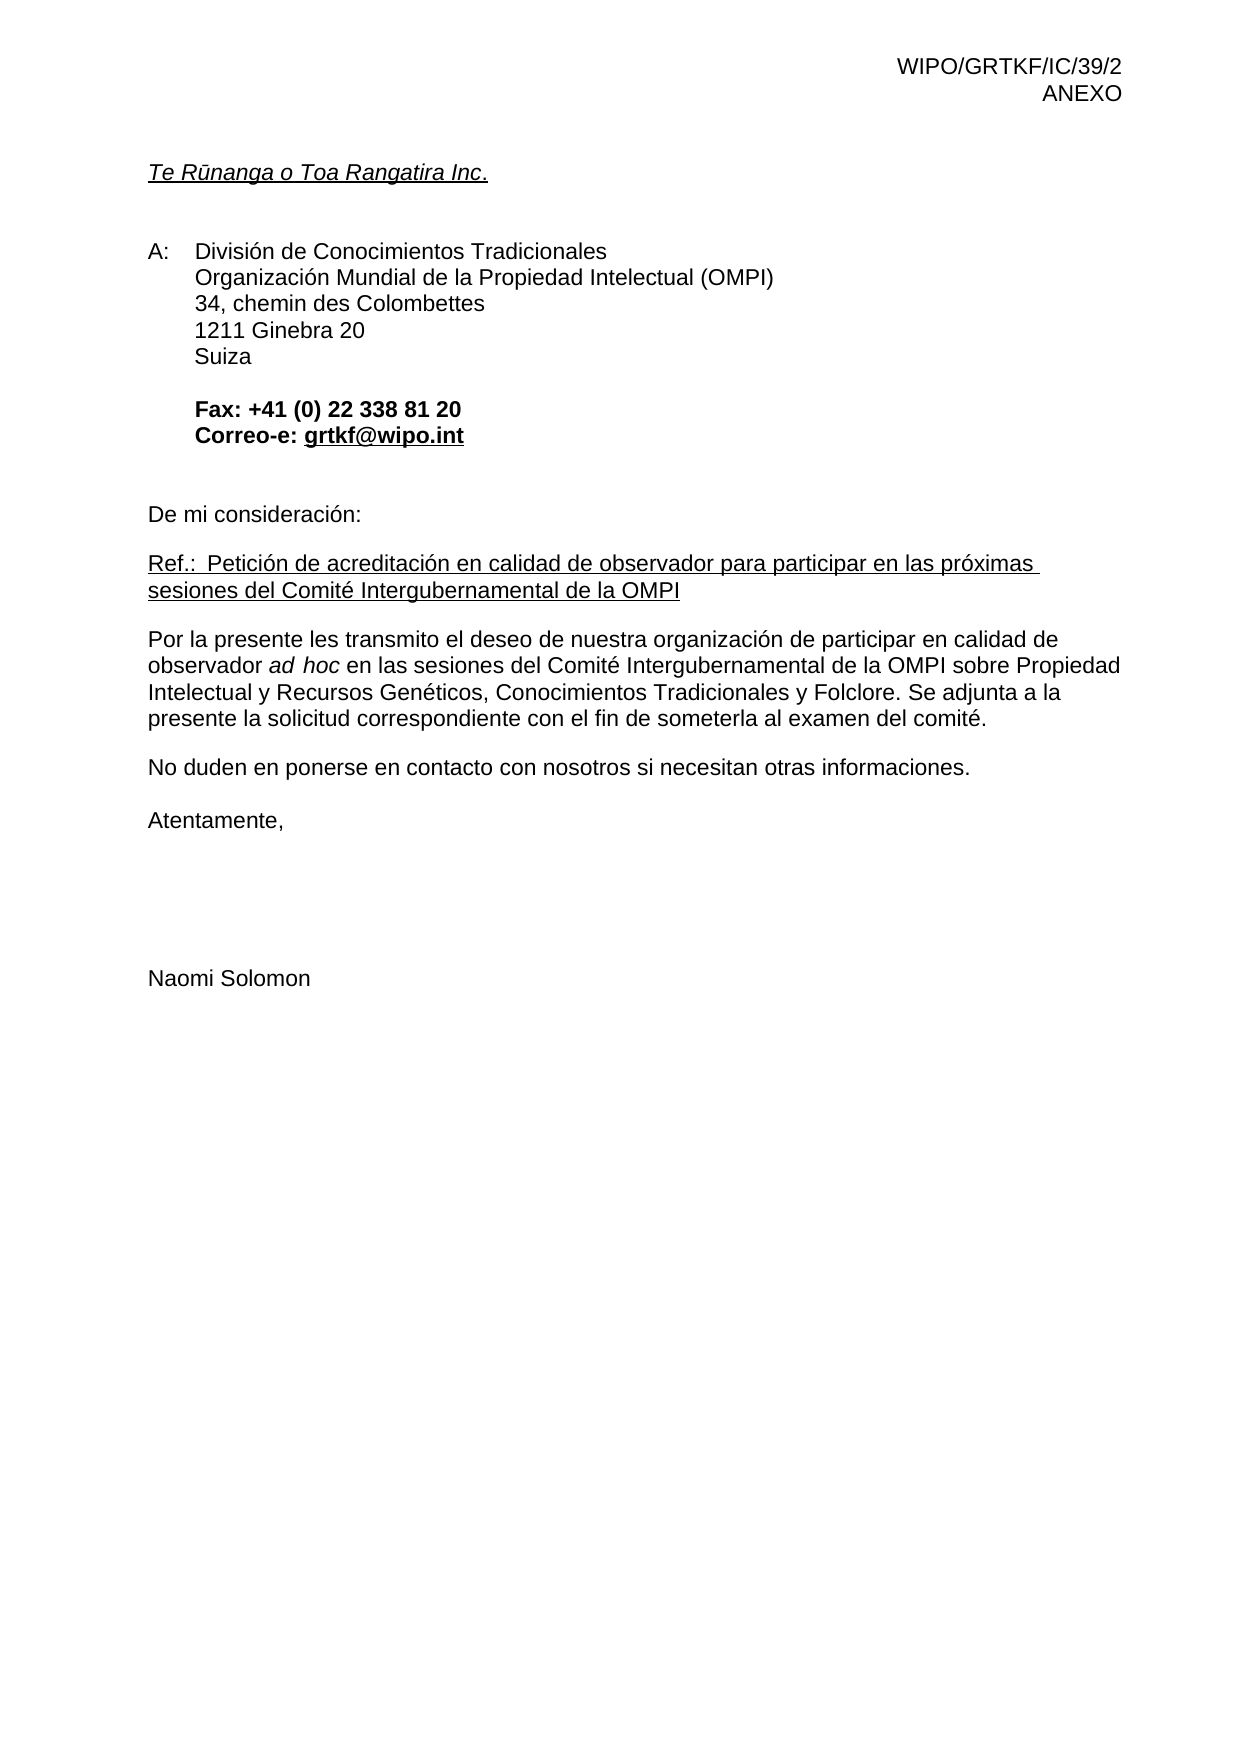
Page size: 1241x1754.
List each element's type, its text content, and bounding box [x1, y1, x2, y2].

text Ref.: Petición de acreditación en calidad de observador para participar en las próximas sesiones del Comité Intergubernamental de la OMPI [148, 550, 1122, 603]
text No duden en ponerse en contacto con nosotros si necesitan otras informaciones. [148, 754, 1122, 781]
text Fax: +41 (0) 22 338 81 20 [194, 396, 1122, 422]
text Suiza [194, 343, 1122, 369]
text Atentamente, [148, 807, 1122, 833]
text 34, chemin des Colombettes [194, 290, 1122, 317]
text Por la presente les transmito el deseo de nuestra organización de participar en calidad de observador ad hoc en las sesiones del Comité Intergubernamental de la OMPI sobre Propiedad Intelectual y Recursos Genéticos, Conocimientos Tradicionales y Folclore. Se adjunta a la presente la solicitud correspondiente con el fin de someterla al examen del comité. [148, 626, 1122, 731]
text Correo-e: grtkf@wipo.int [194, 422, 1122, 448]
text Organización Mundial de la Propiedad Intelectual (OMPI) [194, 264, 1122, 290]
text De mi consideración: [148, 501, 1122, 527]
text 1211 Ginebra 20 [194, 317, 1122, 343]
text Te Rūnanga o Toa Rangatira Inc. [148, 158, 1122, 185]
text Naomi Solomon [148, 965, 1122, 992]
text A: División de Conocimientos Tradicionales [148, 238, 1122, 264]
